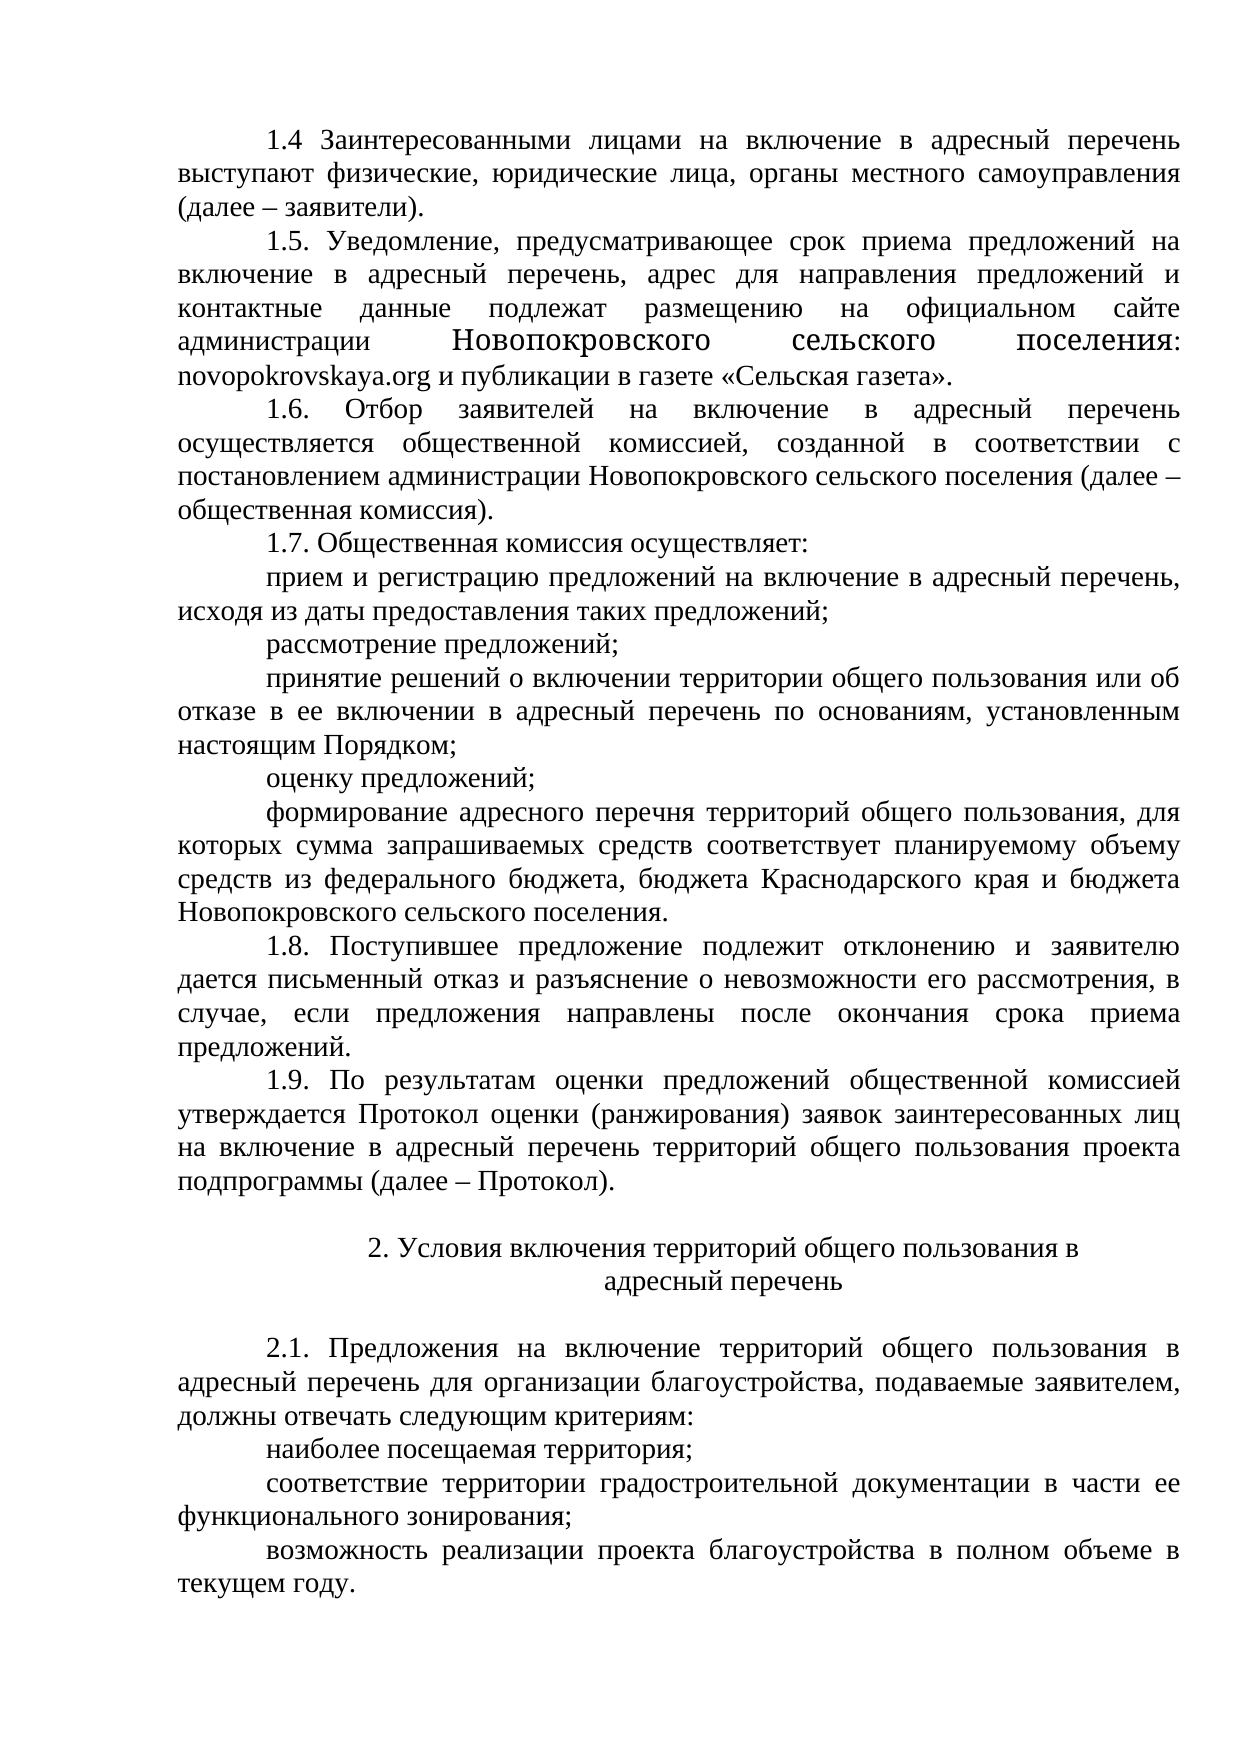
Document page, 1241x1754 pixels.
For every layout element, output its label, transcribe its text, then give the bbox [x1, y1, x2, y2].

text 1.6. Отбор заявителей на включение в адресный перечень осуществляется общественной комиссией, созданной в соответствии с постановлением администрации Новопокровского сельского поселения (далее – общественная комиссия). [177, 391, 1181, 526]
subtitle 1.5. Уведомление, предусматривающее срок приема предложений на включение в адресный перечень, адрес для направления предложений и контактные данные подлежат размещению на официальном сайте администрации Новопокровского сельского поселения: novopokrovskaya.org и публикации в газете «Сельская газета». [177, 223, 1181, 391]
text наиболее посещаемая территория; [177, 1431, 1181, 1465]
text прием и регистрацию предложений на включение в адресный перечень, исходя из даты предоставления таких предложений; [177, 559, 1181, 626]
text адресный перечень [177, 1263, 1181, 1297]
text 2.1. Предложения на включение территорий общего пользования в адресный перечень для организации благоустройства, подаваемые заявителем, должны отвечать следующим критериям: [177, 1331, 1181, 1431]
text рассмотрение предложений; [177, 626, 1181, 660]
text соответствие территории градостроительной документации в части ее функционального зонирования; [177, 1465, 1181, 1532]
text 1.4 Заинтересованными лицами на включение в адресный перечень выступают физические, юридические лица, органы местного самоуправления (далее – заявители). [177, 122, 1181, 223]
text оценку предложений; [177, 760, 1181, 794]
text формирование адресного перечня территорий общего пользования, для которых сумма запрашиваемых средств соответствует планируемому объему средств из федерального бюджета, бюджета Краснодарского края и бюджета Новопокровского сельского поселения. [177, 794, 1181, 928]
text принятие решений о включении территории общего пользования или об отказе в ее включении в адресный перечень по основаниям, установленным настоящим Порядком; [177, 660, 1181, 760]
text 1.9. По результатам оценки предложений общественной комиссией утверждается Протокол оценки (ранжирования) заявок заинтересованных лиц на включение в адресный перечень территорий общего пользования проекта подпрограммы (далее – Протокол). [177, 1062, 1181, 1196]
text 1.8. Поступившее предложение подлежит отклонению и заявителю дается письменный отказ и разъяснение о невозможности его рассмотрения, в случае, если предложения направлены после окончания срока приема предложений. [177, 928, 1181, 1062]
text 1.7. Общественная комиссия осуществляет: [177, 526, 1181, 559]
text 2. Условия включения территорий общего пользования в [177, 1230, 1181, 1263]
text возможность реализации проекта благоустройства в полном объеме в текущем году. [177, 1532, 1181, 1599]
